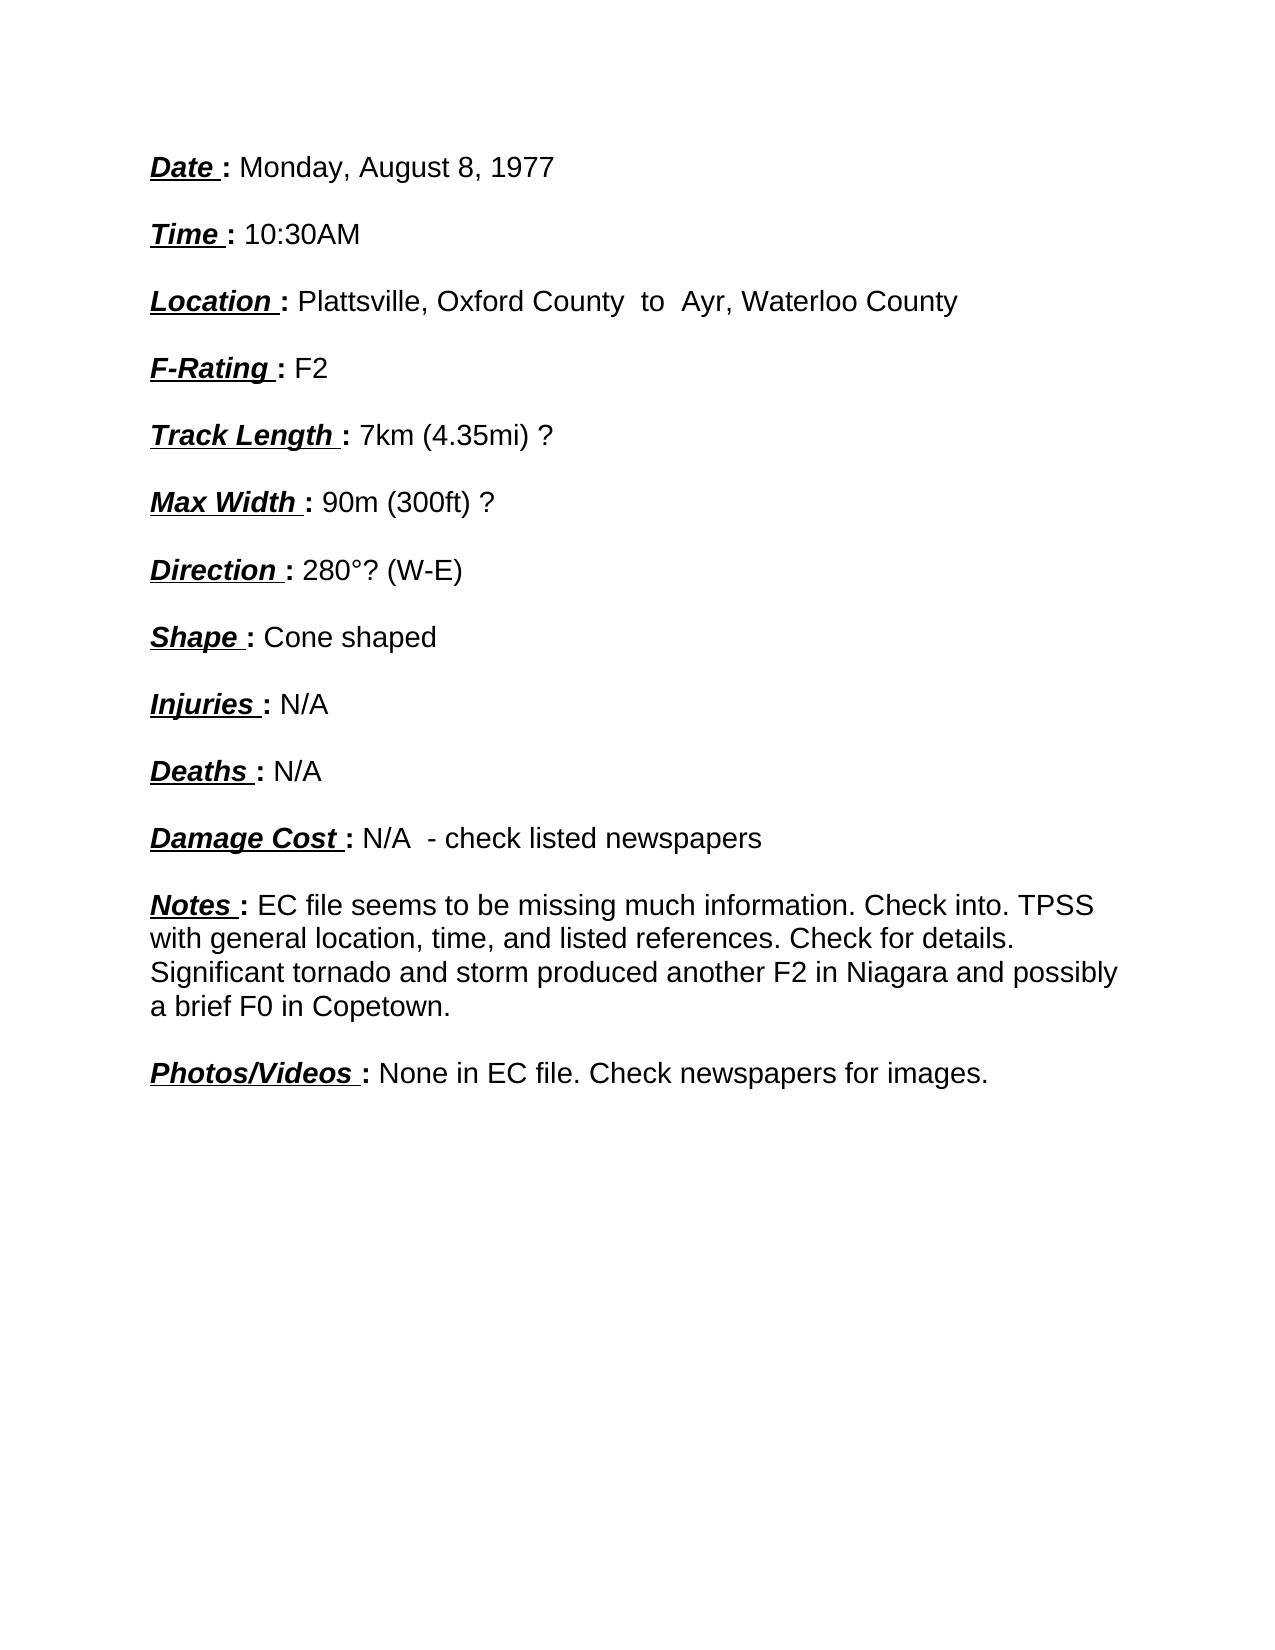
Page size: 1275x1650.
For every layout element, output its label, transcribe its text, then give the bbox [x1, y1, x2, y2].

text Location : Plattsville, Oxford County to Ayr, Waterloo County [150, 284, 1125, 318]
text Date : Monday, August 8, 1977 [150, 150, 1125, 183]
text Notes : EC file seems to be missing much information. Check into. TPSS with general location, time, and listed references. Check for details. Significant tornado and storm produced another F2 in Niagara and possibly a brief F0 in Copetown. [150, 888, 1125, 1022]
text Shape : Cone shaped [150, 619, 1125, 653]
text Damage Cost : N/A - check listed newspapers [150, 821, 1125, 854]
text Photos/Videos : None in EC file. Check newspapers for images. [150, 1056, 1125, 1089]
text Track Length : 7km (4.35mi) ? [150, 418, 1125, 452]
text F-Rating : F2 [150, 351, 1125, 385]
text Direction : 280°? (W-E) [150, 552, 1125, 586]
text Injuries : N/A [150, 687, 1125, 720]
text Max Width : 90m (300ft) ? [150, 485, 1125, 519]
text Deaths : N/A [150, 754, 1125, 787]
text Time : 10:30AM [150, 217, 1125, 251]
